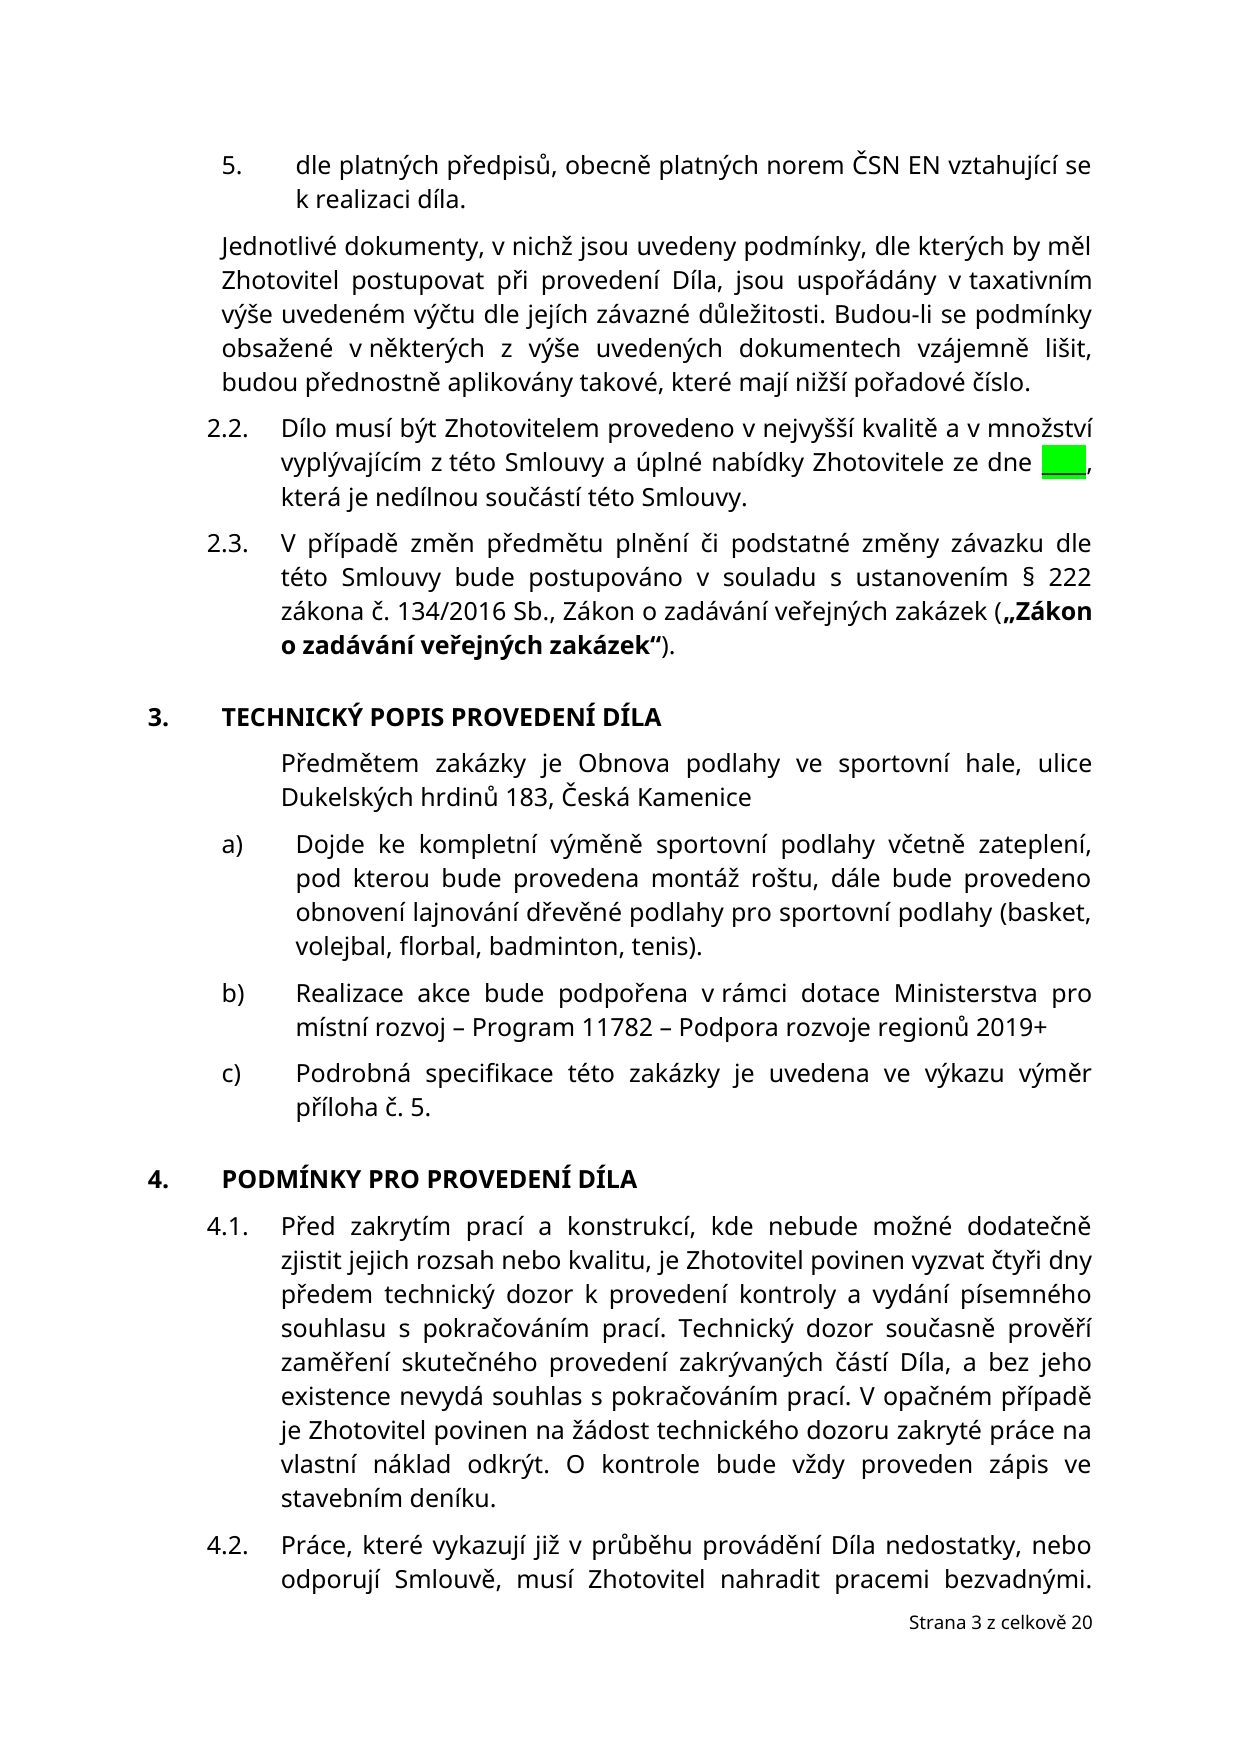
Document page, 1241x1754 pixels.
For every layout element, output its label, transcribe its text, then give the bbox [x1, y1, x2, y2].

text Před zakrytím prací a konstrukcí, kde nebude možné dodatečně zjistit jejich rozsah nebo kvalitu, je Zhotovitel povinen vyzvat čtyři dny předem technický dozor k provedení kontroly a vydání písemného souhlasu s pokračováním prací. Technický dozor současně prověří zaměření skutečného provedení zakrývaných částí Díla, a bez jeho existence nevydá souhlas s pokračováním prací. V opačném případě je Zhotovitel povinen na žádost technického dozoru zakryté práce na vlastní náklad odkrýt. O kontrole bude vždy proveden zápis ve stavebním deníku. [207, 1208, 1093, 1515]
text PODMÍNKY PRO PROVEDENÍ DÍLA [148, 1162, 1093, 1196]
text Dílo musí být Zhotovitelem provedeno v nejvyšší kvalitě a v množství vyplývajícím z této Smlouvy a úplné nabídky Zhotovitele ze dne ____, která je nedílnou součástí této Smlouvy. [207, 411, 1093, 513]
text Podrobná specifikace této zakázky je uvedena ve výkazu výměr příloha č. 5. [221, 1056, 1093, 1124]
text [207, 1527, 1093, 1595]
text Dojde ke kompletní výměně sportovní podlahy včetně zateplení, pod kterou bude provedena montáž roštu, dále bude provedeno obnovení lajnování dřevěné podlahy pro sportovní podlahy (basket, volejbal, florbal, badminton, tenis). [221, 827, 1093, 963]
text technický popis provedení díla [148, 699, 1093, 733]
list dle platných předpisů, obecně platných norem ČSN EN vztahující se k realizaci díla. [221, 148, 1093, 216]
text V případě změn předmětu plnění či podstatné změny závazku dle této Smlouvy bude postupováno v souladu s ustanovením § 222 zákona č. 134/2016 Sb., Zákon o zadávání veřejných zakázek („Zákon o zadávání veřejných zakázek“). [207, 526, 1093, 662]
text Realizace akce bude podpořena v rámci dotace Ministerstva pro místní rozvoj – Program 11782 – Podpora rozvoje regionů 2019+ [221, 975, 1093, 1043]
list Jednotlivé dokumenty, v nichž jsou uvedeny podmínky, dle kterých by měl Zhotovitel postupovat při provedení Díla, jsou uspořádány v taxativním výše uvedeném výčtu dle jejích závazné důležitosti. Budou-li se podmínky obsažené v některých z výše uvedených dokumentech vzájemně lišit, budou přednostně aplikovány takové, které mají nižší pořadové číslo. [221, 228, 1093, 398]
list Předmětem zakázky je Obnova podlahy ve sportovní hale, ulice Dukelských hrdinů 183, Česká Kamenice [281, 746, 1093, 814]
